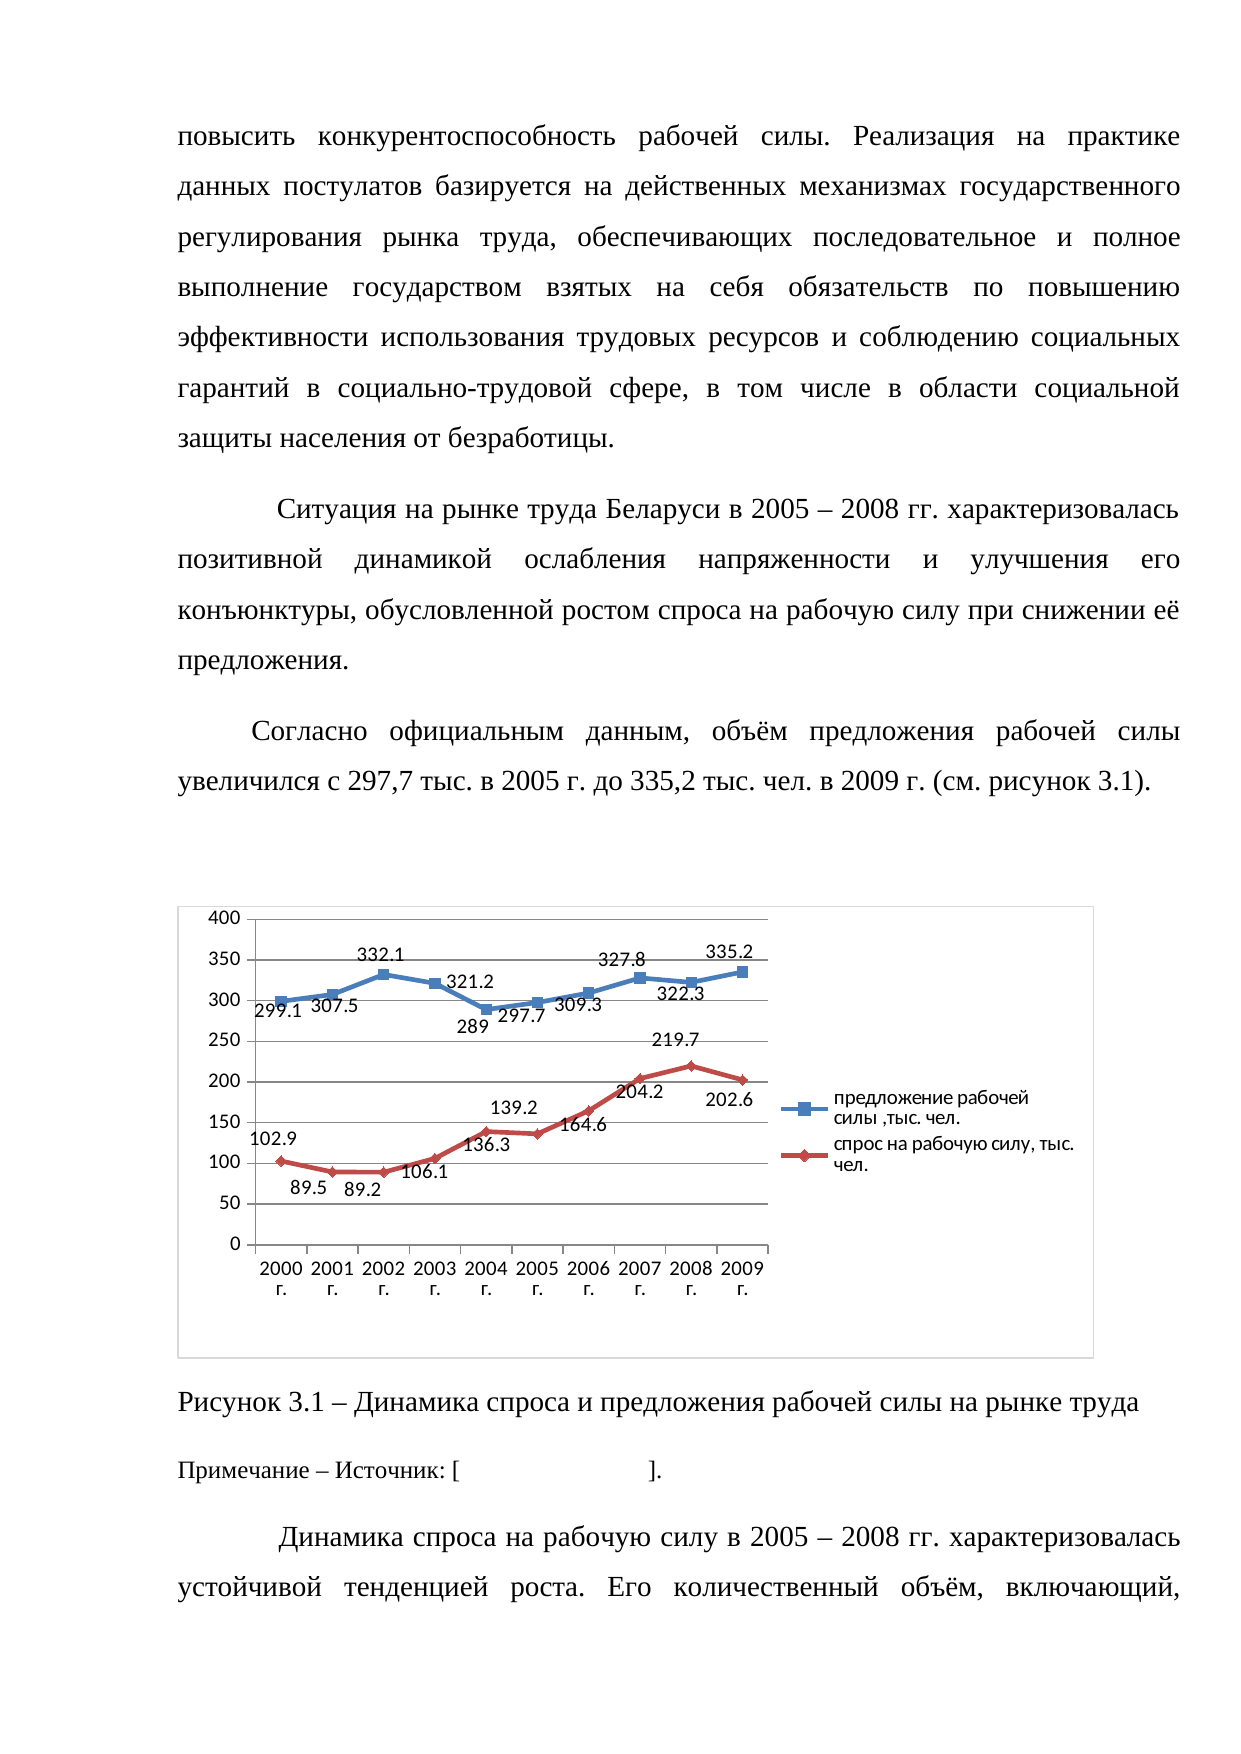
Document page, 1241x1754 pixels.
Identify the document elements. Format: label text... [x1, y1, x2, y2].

text Согласно официальным данным, объём предложения рабочей силы увеличился с 297,7 тыс. в 2005 г. до 335,2 тыс. чел. в 2009 г. (см. рисунок 3.1). [177, 713, 1181, 797]
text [177, 1519, 1181, 1603]
text Ситуация на рынке труда Беларуси в 2005 – 2008 гг. характеризовалась позитивной динамикой ослабления напряженности и улучшения его конъюнктуры, обусловленной ростом спроса на рабочую силу при снижении её предложения. [177, 491, 1181, 676]
text Примечание – Источник: [ ]. [177, 1455, 1181, 1484]
text Рисунок 3.1 – Динамика спроса и предложения рабочей силы на рынке труда [177, 1384, 1181, 1417]
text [177, 118, 1181, 453]
